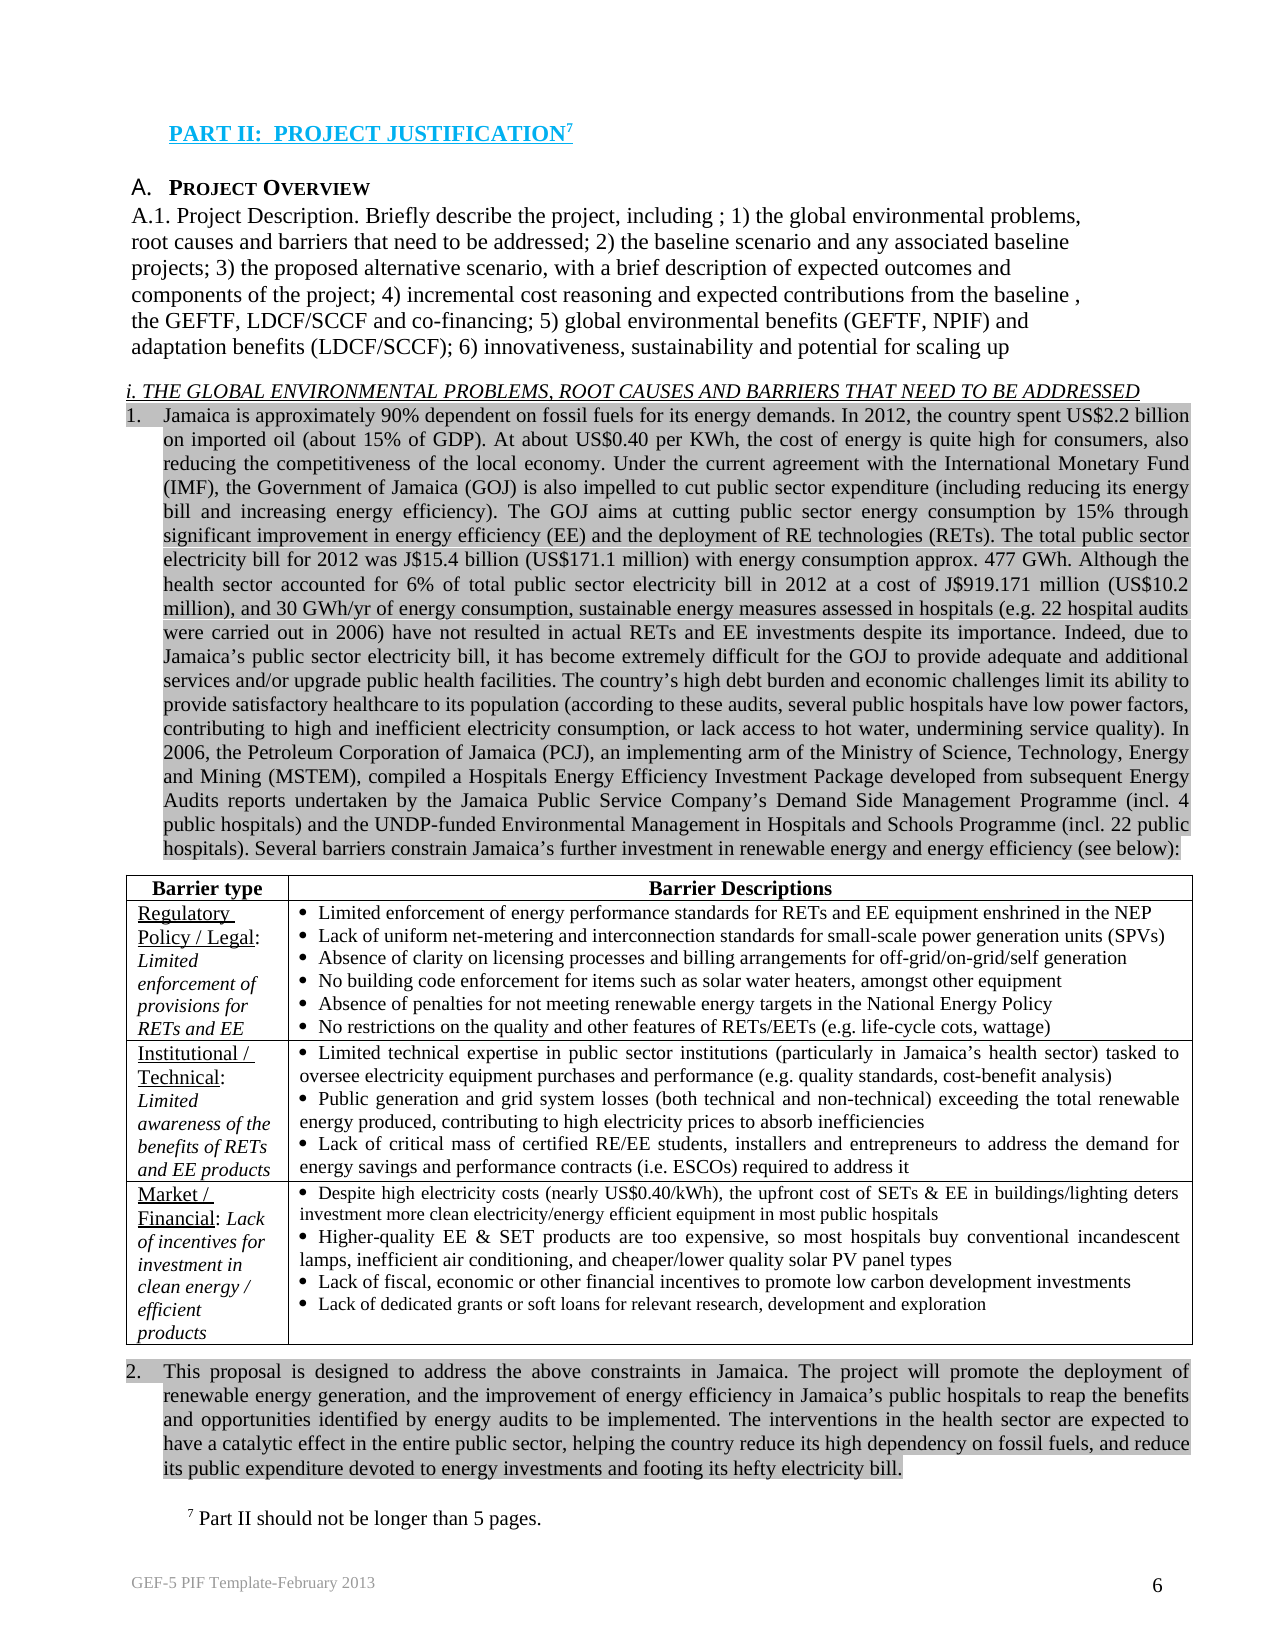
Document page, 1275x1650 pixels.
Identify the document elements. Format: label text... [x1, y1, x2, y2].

text part ii: project JustiFicatioN [169, 120, 1162, 146]
text A.1. Project Description. Briefly describe the project, including ; 1) the global environmental problems, root causes and barriers that need to be addressed; 2) the baseline scenario and any associated baseline projects; 3) the proposed alternative scenario, with a brief description of expected outcomes and components of the project; 4) incremental cost reasoning and expected contributions from the baseline , the GEFTF, LDCF/SCCF and co-financing; 5) global environmental benefits (GEFTF, NPIF) and adaptation benefits (LDCF/SCCF); 6) innovativeness, sustainability and potential for scaling up [131, 202, 1087, 360]
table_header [114, 379, 1202, 1479]
list Project Overview [131, 170, 1162, 202]
